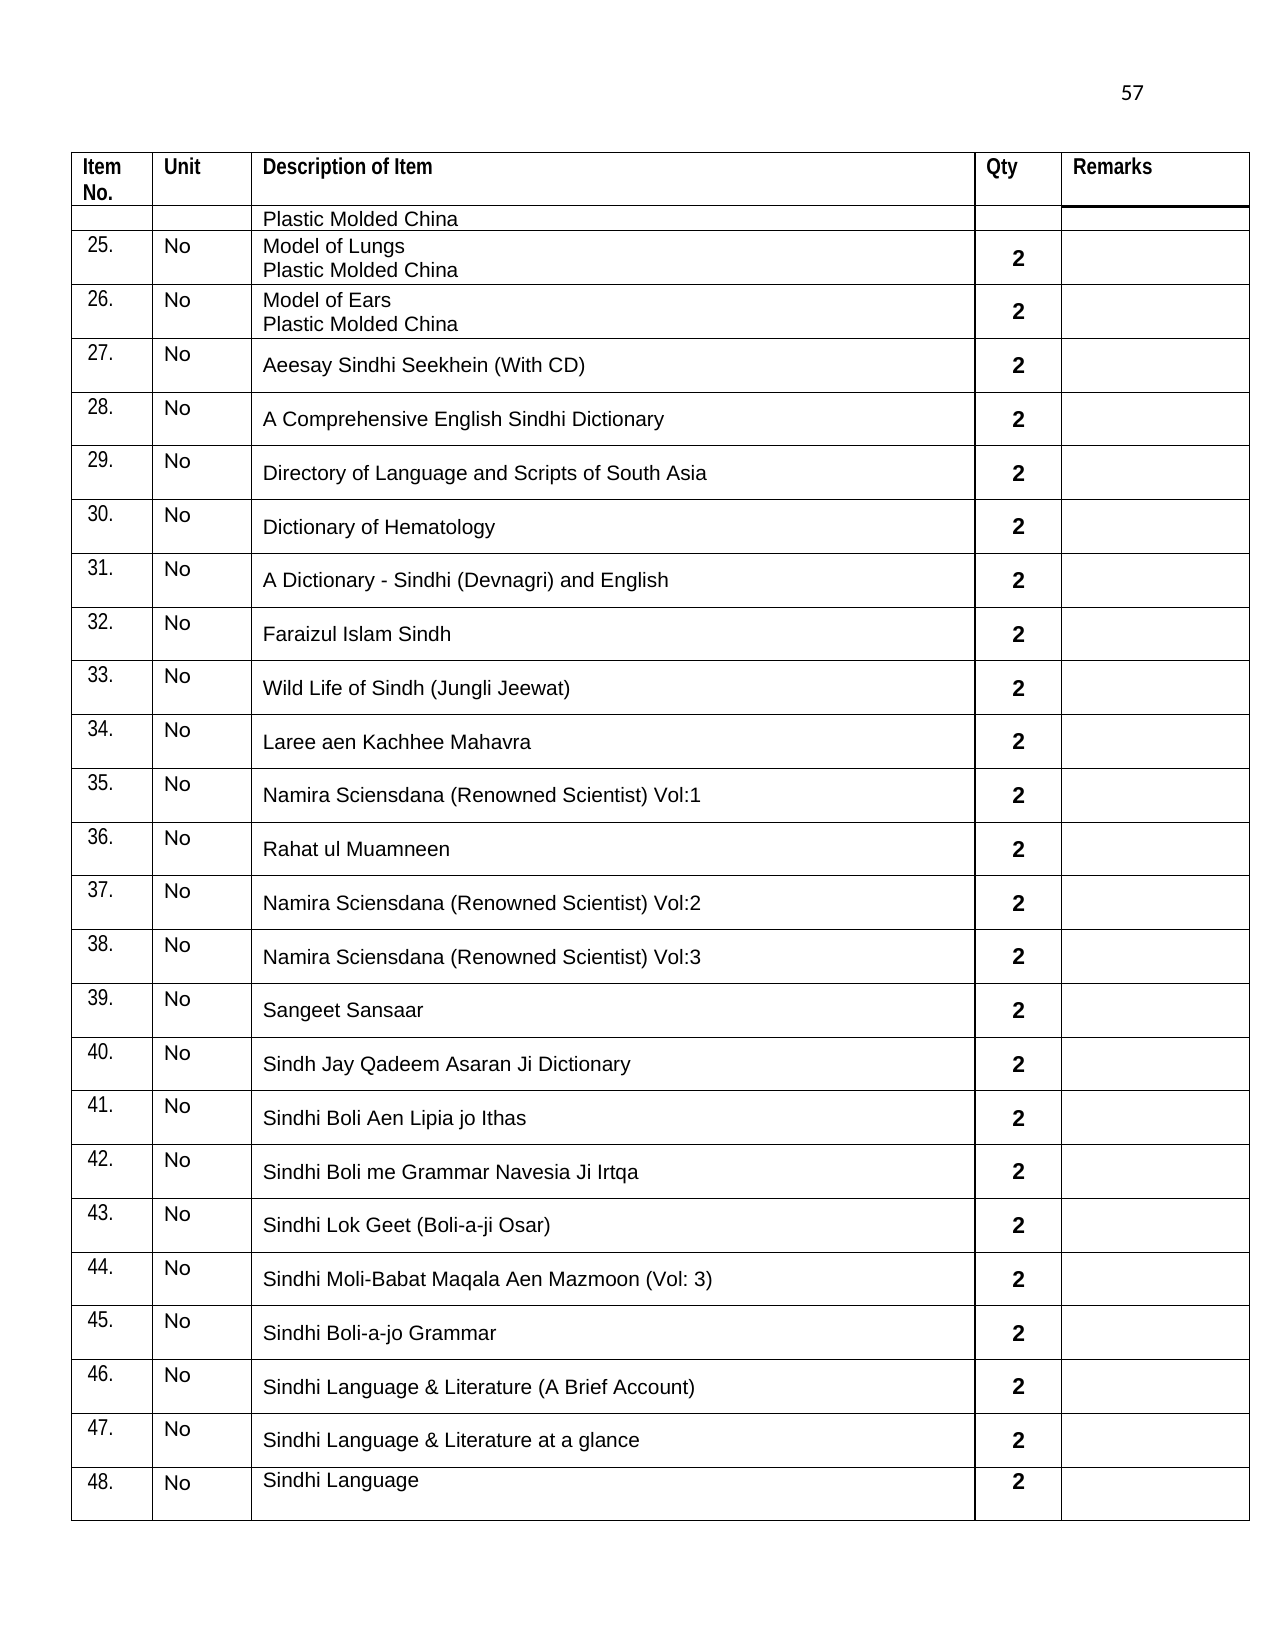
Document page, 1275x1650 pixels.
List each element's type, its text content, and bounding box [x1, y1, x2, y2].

table_cell 2 [976, 231, 1061, 284]
table_cell 2 [976, 661, 1061, 714]
table_cell Sindhi Boli-a-jo Grammar [252, 1306, 974, 1359]
table_cell [72, 231, 152, 284]
table_cell [72, 1145, 152, 1198]
table_cell [1062, 1414, 1249, 1467]
table_cell No [153, 1091, 251, 1144]
table_cell [72, 1468, 152, 1520]
table_cell [72, 769, 152, 822]
table_cell No [153, 1306, 251, 1359]
table_cell No [153, 876, 251, 929]
table_cell No [153, 930, 251, 983]
table_cell No [153, 608, 251, 660]
table_cell Namira Sciensdana (Renowned Scientist) Vol:3 [252, 930, 974, 983]
table_cell [1062, 823, 1249, 875]
table_cell [1062, 1306, 1249, 1359]
table_cell No [153, 1038, 251, 1090]
table_cell [1062, 554, 1249, 607]
table_cell No [153, 769, 251, 822]
table_cell [72, 1253, 152, 1305]
table_cell [1062, 500, 1249, 553]
table_cell [72, 715, 152, 768]
table_cell No [153, 231, 251, 284]
table_cell No [153, 1199, 251, 1252]
table_cell Sindhi Language [252, 1468, 974, 1520]
table_cell Sindhi Language & Literature (A Brief Account) [252, 1360, 974, 1413]
table_cell 2 [976, 608, 1061, 660]
table_cell 2 [976, 1145, 1061, 1198]
table_cell No [153, 715, 251, 768]
table_cell [72, 1306, 152, 1359]
table_cell No [153, 1145, 251, 1198]
table_cell [1062, 1145, 1249, 1198]
table_cell Rahat ul Muamneen [252, 823, 974, 875]
table_cell [1062, 930, 1249, 983]
table_header Remarks [1062, 153, 1249, 205]
table_cell 2 [976, 554, 1061, 607]
table_cell [72, 930, 152, 983]
table_cell 2 [976, 715, 1061, 768]
table_cell No [153, 1414, 251, 1467]
table_cell Wild Life of Sindh (Jungli Jeewat) [252, 661, 974, 714]
table_cell [1062, 661, 1249, 714]
table_cell [1062, 1468, 1249, 1520]
table_cell No [153, 285, 251, 338]
table_cell 2 [976, 393, 1061, 445]
table_cell 2 [976, 769, 1061, 822]
table_cell No [153, 984, 251, 1037]
table_header Unit [153, 153, 251, 205]
table_cell [72, 984, 152, 1037]
table_cell No [153, 1360, 251, 1413]
table_cell [72, 1038, 152, 1090]
table_cell [1062, 446, 1249, 499]
table_cell 2 [976, 1199, 1061, 1252]
table_cell 2 [976, 876, 1061, 929]
table_cell [72, 1414, 152, 1467]
table_cell [1062, 769, 1249, 822]
table_cell 2 [976, 930, 1061, 983]
table_cell Directory of Language and Scripts of South Asia [252, 446, 974, 499]
table_cell Sindhi Language & Literature at a glance [252, 1414, 974, 1467]
table_cell 2 [976, 1360, 1061, 1413]
table_cell Faraizul Islam Sindh [252, 608, 974, 660]
table_cell 2 [976, 1306, 1061, 1359]
table_cell Sindh Jay Qadeem Asaran Ji Dictionary [252, 1038, 974, 1090]
table_header Item No. [72, 153, 152, 205]
table_cell [72, 206, 152, 230]
table_cell No [153, 661, 251, 714]
table_cell Namira Sciensdana (Renowned Scientist) Vol:1 [252, 769, 974, 822]
table_cell 2 [976, 984, 1061, 1037]
table_cell [1062, 876, 1249, 929]
table_cell [1062, 208, 1249, 230]
table_cell 2 [976, 1468, 1061, 1520]
table_cell Sindhi Lok Geet (Boli-a-ji Osar) [252, 1199, 974, 1252]
table_cell [72, 285, 152, 338]
table_cell Laree aen Kachhee Mahavra [252, 715, 974, 768]
table_cell Model of Lungs Plastic Molded China [252, 231, 974, 284]
table_cell [1062, 285, 1249, 338]
table_cell Model of Stomach Plastic Molded China [252, 206, 974, 230]
table_cell [1062, 339, 1249, 392]
table_cell No [153, 206, 251, 230]
table_header Qty [976, 153, 1061, 205]
table_cell [72, 608, 152, 660]
table_cell No [153, 339, 251, 392]
table_cell [72, 393, 152, 445]
table_cell Aeesay Sindhi Seekhein (With CD) [252, 339, 974, 392]
table_cell [1062, 231, 1249, 284]
table_cell 2 [976, 500, 1061, 553]
table_cell [72, 876, 152, 929]
table_cell [72, 1199, 152, 1252]
table_cell [1062, 1199, 1249, 1252]
table_cell Sindhi Moli-Babat Maqala Aen Mazmoon (Vol: 3) [252, 1253, 974, 1305]
table_cell No [153, 554, 251, 607]
table_cell [72, 446, 152, 499]
table_cell [72, 554, 152, 607]
table_cell Sindhi Boli Aen Lipia jo Ithas [252, 1091, 974, 1144]
table_cell Namira Sciensdana (Renowned Scientist) Vol:2 [252, 876, 974, 929]
table_cell [1062, 1038, 1249, 1090]
table_cell A Dictionary - Sindhi (Devnagri) and English [252, 554, 974, 607]
table_cell [72, 823, 152, 875]
table_cell A Comprehensive English Sindhi Dictionary [252, 393, 974, 445]
table_cell 2 [976, 1414, 1061, 1467]
table_cell [72, 1091, 152, 1144]
table_cell No [153, 1468, 251, 1520]
table_cell No [153, 446, 251, 499]
table_cell [72, 339, 152, 392]
table_cell [72, 500, 152, 553]
table_cell [1062, 984, 1249, 1037]
table_cell [72, 1360, 152, 1413]
table_cell 2 [976, 206, 1061, 230]
table_cell No [153, 500, 251, 553]
table_cell 2 [976, 823, 1061, 875]
table_cell 2 [976, 446, 1061, 499]
table_cell No [153, 393, 251, 445]
table_cell Sindhi Boli me Grammar Navesia Ji Irtqa [252, 1145, 974, 1198]
table_cell 2 [976, 285, 1061, 338]
table_cell [72, 661, 152, 714]
table_cell [1062, 608, 1249, 660]
table_cell No [153, 1253, 251, 1305]
table_cell [1062, 1091, 1249, 1144]
table_cell Sangeet Sansaar [252, 984, 974, 1037]
table_cell 2 [976, 1091, 1061, 1144]
table_cell 2 [976, 1253, 1061, 1305]
table_header Description of Item [252, 153, 974, 205]
table_cell Dictionary of Hematology [252, 500, 974, 553]
table_cell 2 [976, 1038, 1061, 1090]
table_cell [1062, 1360, 1249, 1413]
table_cell Model of Ears Plastic Molded China [252, 285, 974, 338]
table_cell No [153, 823, 251, 875]
table_cell 2 [976, 339, 1061, 392]
table_cell [1062, 393, 1249, 445]
table_cell [1062, 715, 1249, 768]
table_cell [1062, 1253, 1249, 1305]
